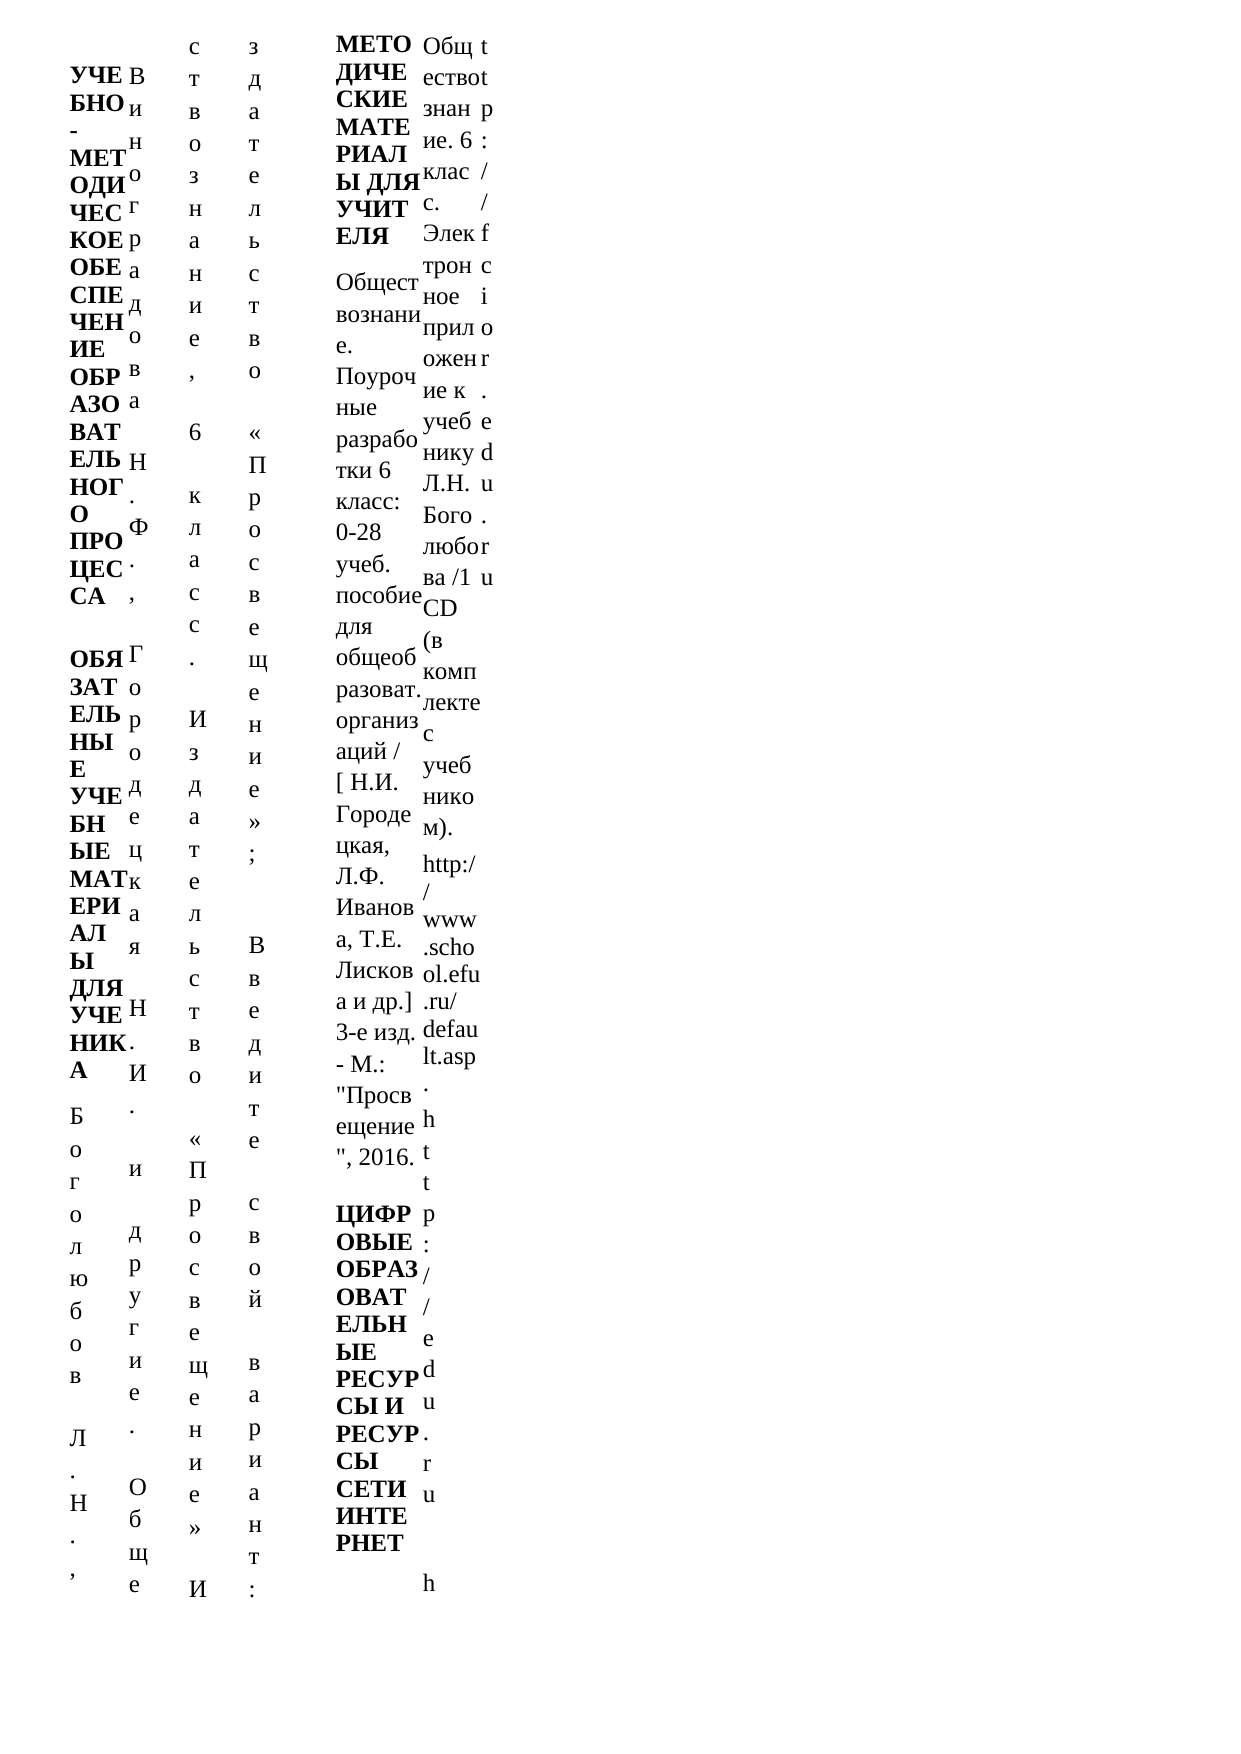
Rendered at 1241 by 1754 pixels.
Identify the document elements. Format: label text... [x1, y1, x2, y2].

text http://www.school.efu.ru/default.asp. [423, 851, 481, 1097]
text УЧЕБНО-МЕТОДИЧЕСКОЕ ОБЕСПЕЧЕНИЕ ОБРАЗОВАТЕЛЬНОГО ПРОЦЕССА [69, 62, 129, 610]
text Обществознание. 6 класс. Электронное приложение к учебнику Л.Н. Боголюбова /1 CD (в комплекте с учебником). [423, 31, 481, 841]
text Обществознание. Поурочные разработки 6 класс: 0-28 учеб. пособие для общеобразоват. организаций / [ Н.И. Городецкая, Л.Ф. Иванова, Т.Е. Лискова и др.] 3-е изд. - М.: "Просвещение", 2016. [336, 267, 423, 1171]
text ОБЯЗАТЕЛЬНЫЕ УЧЕБНЫЕ МАТЕРИАЛЫ ДЛЯ УЧЕНИКА [69, 646, 129, 1084]
text МЕТОДИЧЕСКИЕ МАТЕРИАЛЫ ДЛЯ УЧИТЕЛЯ [336, 31, 423, 250]
text ЦИФРОВЫЕ ОБРАЗОВАТЕЛЬНЫЕ РЕСУРСЫ И РЕСУРСЫ СЕТИ ИНТЕРНЕТ [336, 1201, 423, 1557]
